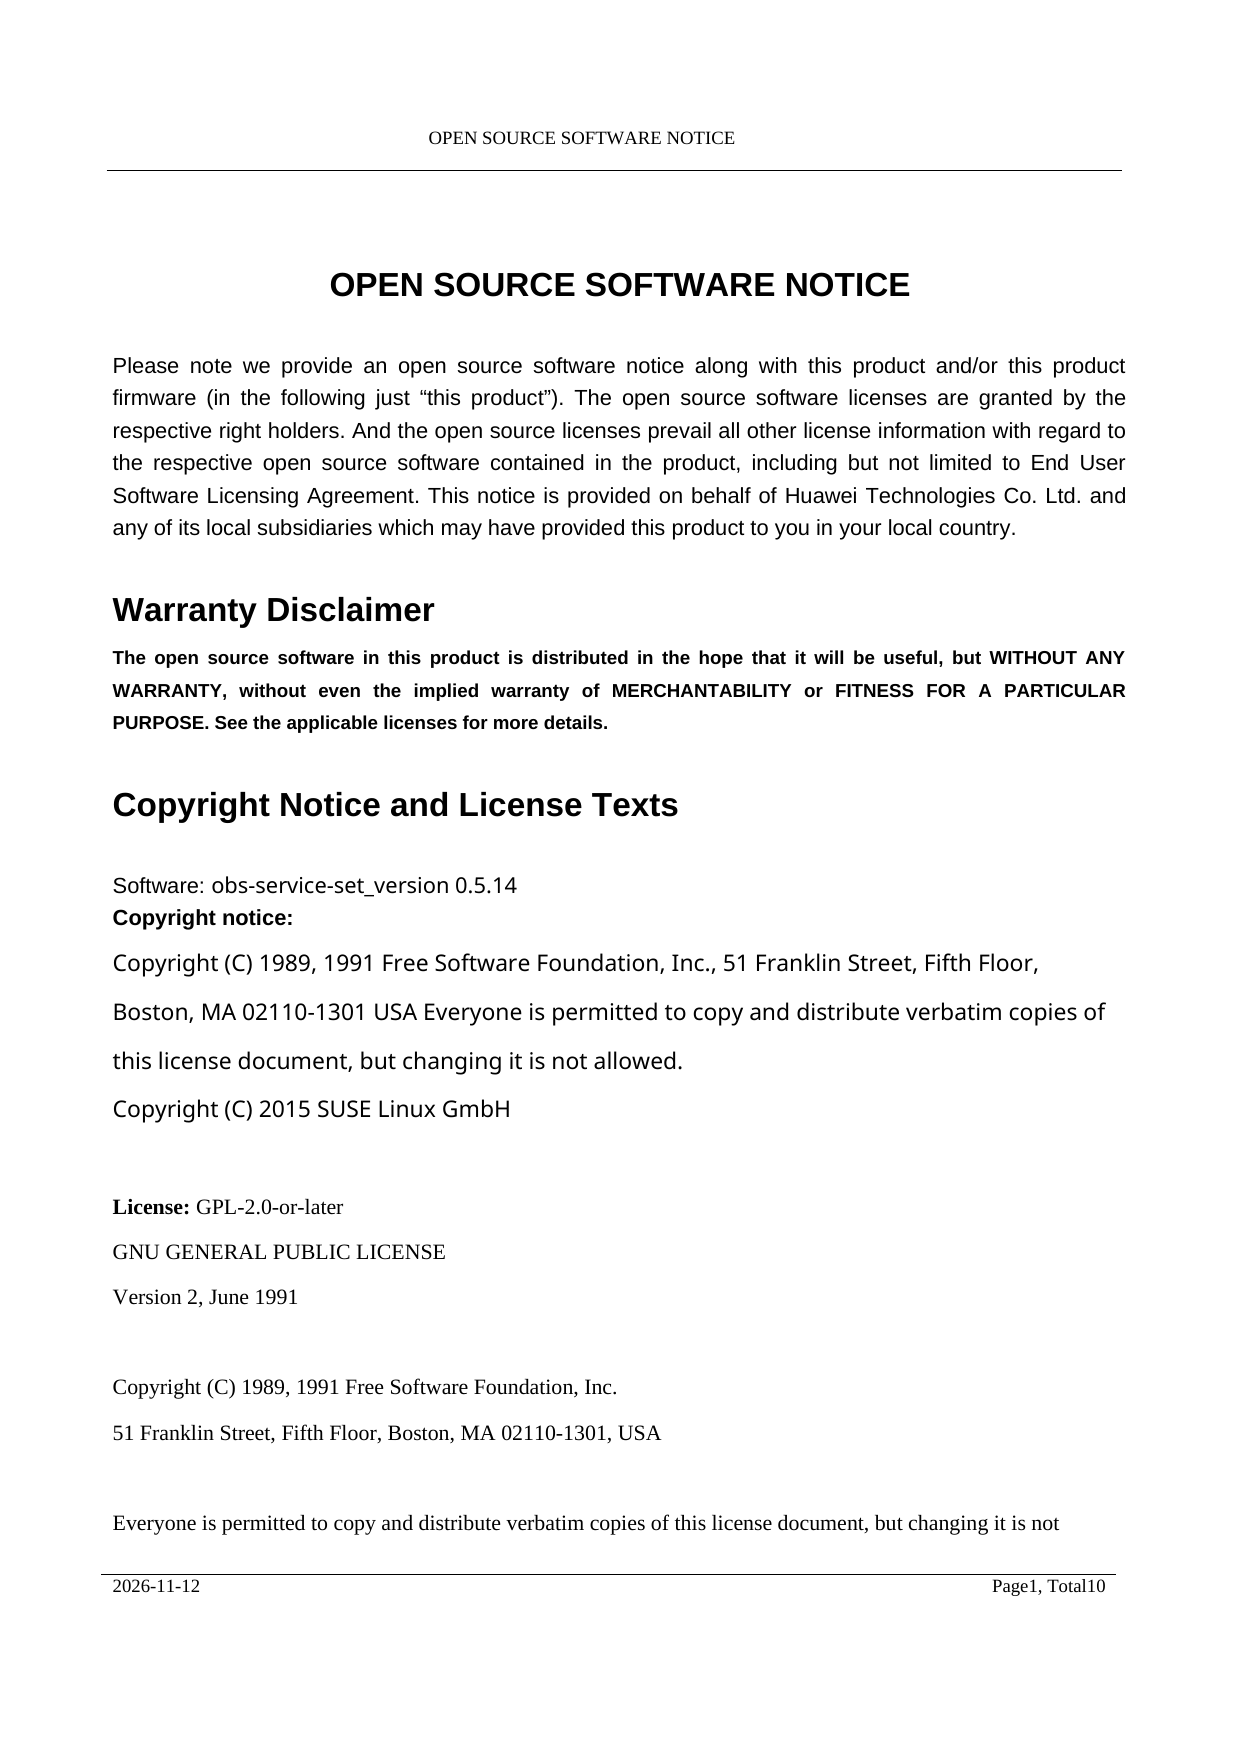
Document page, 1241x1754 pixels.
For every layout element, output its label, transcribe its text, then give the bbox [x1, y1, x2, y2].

text Copyright notice: [112, 901, 1128, 934]
text GNU GENERAL PUBLIC LICENSE [112, 1235, 1128, 1268]
text Version 2, June 1991 [112, 1281, 1128, 1313]
text Please note we provide an open source software notice along with this product and/or this product firmware (in the following just “this product”). The open source software licenses are granted by the respective right holders. And the open source licenses prevail all other license information with regard to the respective open source software contained in the product, including but not limited to End User Software Licensing Agreement. This notice is provided on behalf of Huawei Technologies Co. Ltd. and any of its local subsidiaries which may have provided this product to you in your local country. [112, 349, 1128, 544]
text Copyright Notice and License Texts [112, 771, 1128, 836]
text Software: obs-service-set_version 0.5.14 [112, 869, 1128, 901]
text Copyright (C) 1989, 1991 Free Software Foundation, Inc. [112, 1371, 1128, 1403]
text License: GPL-2.0-or-later [112, 1190, 1128, 1223]
text Warranty Disclaimer [112, 576, 1128, 641]
text OPEN SOURCE SOFTWARE NOTICE [112, 251, 1128, 316]
text 51 Franklin Street, Fifth Floor, Boston, MA 02110-1301, USA [112, 1416, 1128, 1448]
text Copyright (C) 1989, 1991 Free Software Foundation, Inc., 51 Franklin Street, Fifth Floor, Boston, MA 02110-1301 USA Everyone is permitted to copy and distribute verbatim copies of this license document, but changing it is not allowed. Copyright (C) 2015 SUSE Linux GmbH [112, 947, 1128, 1174]
text The open source software in this product is distributed in the hope that it will be useful, but WITHOUT ANY WARRANTY, without even the implied warranty of MERCHANTABILITY or FITNESS FOR A PARTICULAR PURPOSE. See the applicable licenses for more details. [112, 641, 1128, 739]
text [112, 1506, 1128, 1538]
